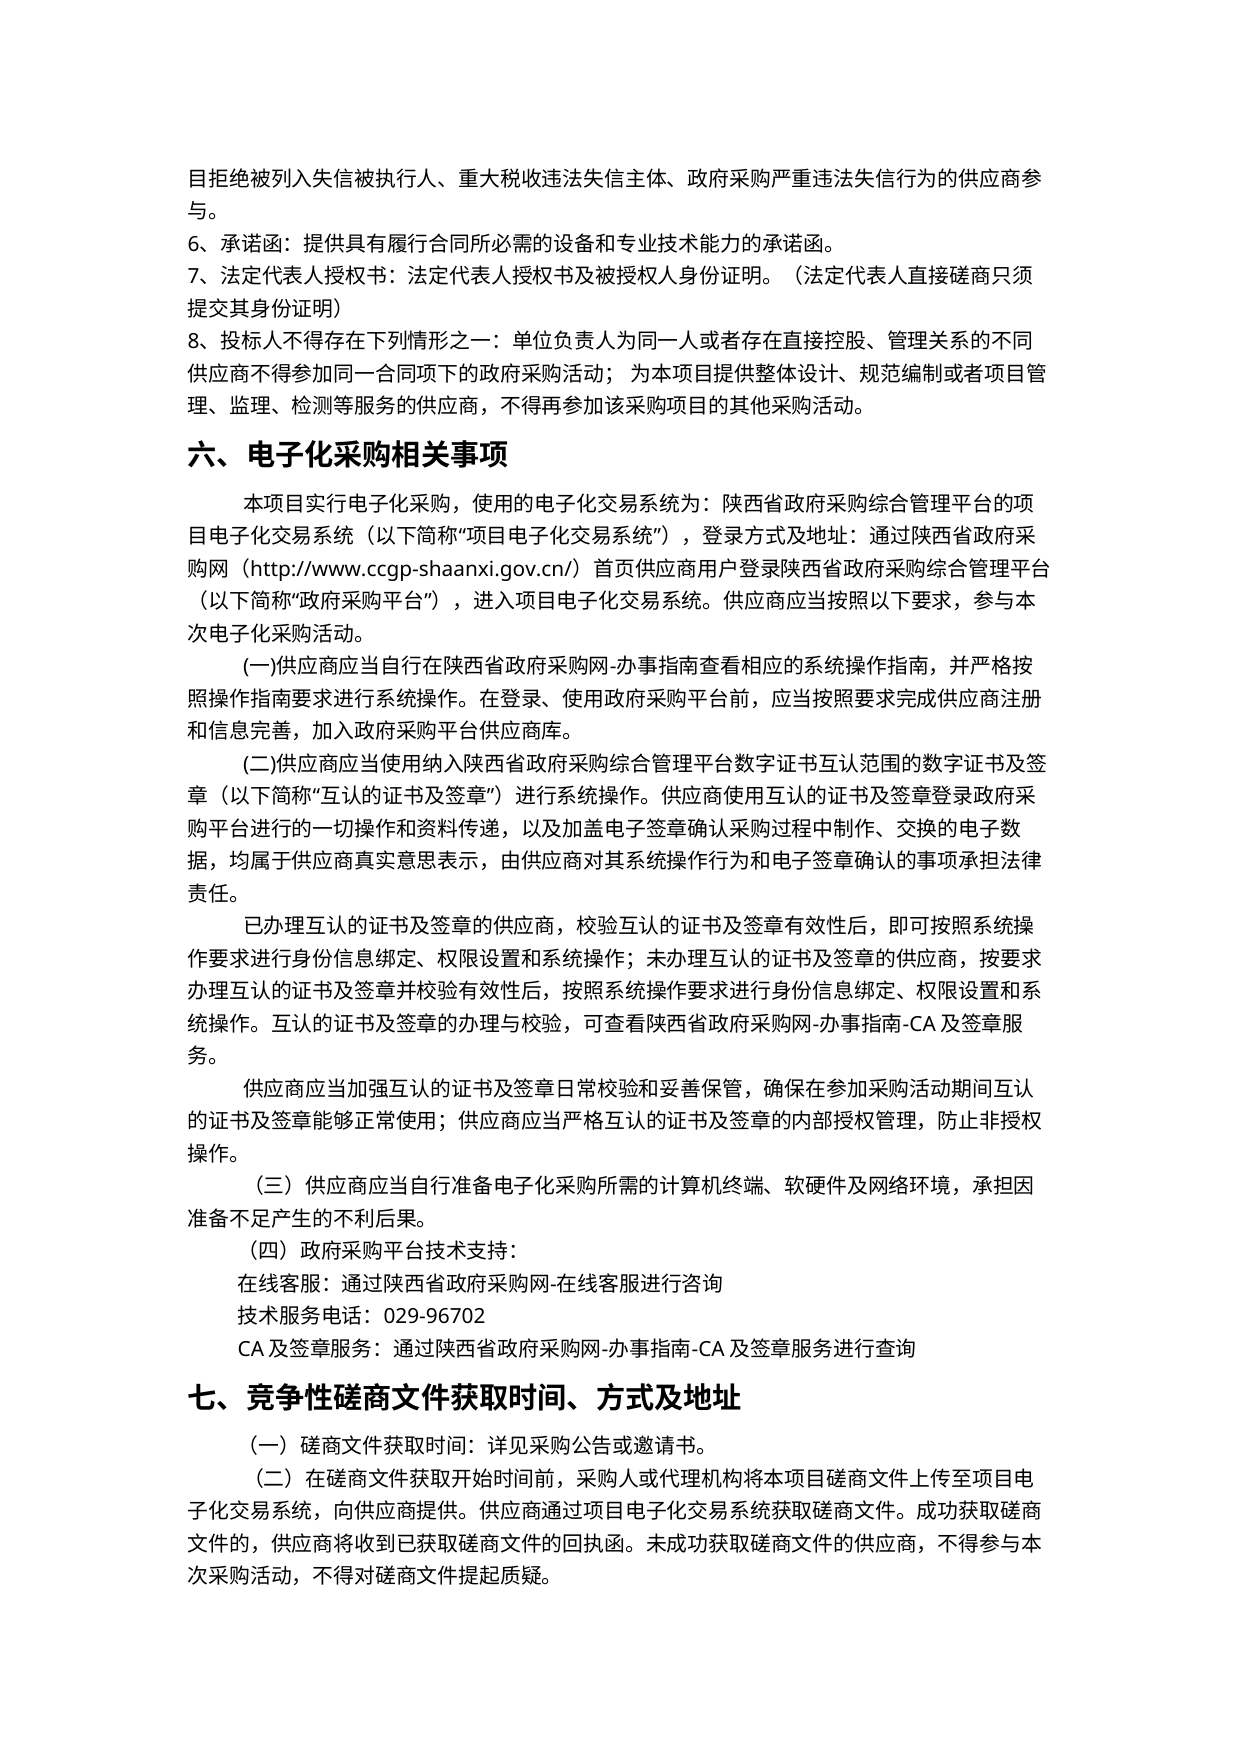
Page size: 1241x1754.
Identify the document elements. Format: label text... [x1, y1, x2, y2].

text 6、承诺函：提供具有履行合同所必需的设备和专业技术能力的承诺函。 [187, 227, 1053, 259]
text （二）在磋商文件获取开始时间前，采购人或代理机构将本项目磋商文件上传至项目电子化交易系统，向供应商提供。供应商通过项目电子化交易系统获取磋商文件。成功获取磋商文件的，供应商将收到已获取磋商文件的回执函。未成功获取磋商文件的供应商，不得参与本次采购活动，不得对磋商文件提起质疑。 [187, 1462, 1053, 1592]
text (一)供应商应当自行在陕西省政府采购网-办事指南查看相应的系统操作指南，并严格按照操作指南要求进行系统操作。在登录、使用政府采购平台前，应当按照要求完成供应商注册和信息完善，加入政府采购平台供应商库。 [187, 649, 1053, 747]
text 供应商应当加强互认的证书及签章日常校验和妥善保管，确保在参加采购活动期间互认的证书及签章能够正常使用；供应商应当严格互认的证书及签章的内部授权管理，防止非授权操作。 [187, 1072, 1053, 1169]
text （一）磋商文件获取时间：详见采购公告或邀请书。 [187, 1429, 1053, 1462]
text 7、法定代表人授权书：法定代表人授权书及被授权人身份证明。（法定代表人直接磋商只须提交其身份证明） [187, 259, 1053, 324]
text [187, 162, 1053, 227]
text 在线客服：通过陕西省政府采购网-在线客服进行咨询 [187, 1267, 1053, 1299]
text 已办理互认的证书及签章的供应商，校验互认的证书及签章有效性后，即可按照系统操作要求进行身份信息绑定、权限设置和系统操作；未办理互认的证书及签章的供应商，按要求办理互认的证书及签章并校验有效性后，按照系统操作要求进行身份信息绑定、权限设置和系统操作。互认的证书及签章的办理与校验，可查看陕西省政府采购网-办事指南-CA及签章服务。 [187, 909, 1053, 1072]
text 8、投标人不得存在下列情形之一：单位负责人为同一人或者存在直接控股、管理关系的不同供应商不得参加同一合同项下的政府采购活动； 为本项目提供整体设计、规范编制或者项目管理、监理、检测等服务的供应商，不得再参加该采购项目的其他采购活动。 [187, 324, 1053, 422]
text (二)供应商应当使用纳入陕西省政府采购综合管理平台数字证书互认范围的数字证书及签章（以下简称“互认的证书及签章”）进行系统操作。供应商使用互认的证书及签章登录政府采购平台进行的一切操作和资料传递，以及加盖电子签章确认采购过程中制作、交换的电子数据，均属于供应商真实意思表示，由供应商对其系统操作行为和电子签章确认的事项承担法律责任。 [187, 747, 1053, 909]
text 技术服务电话：029-96702 [187, 1299, 1053, 1332]
text CA及签章服务：通过陕西省政府采购网-办事指南-CA及签章服务进行查询 [187, 1332, 1053, 1364]
text 本项目实行电子化采购，使用的电子化交易系统为：陕西省政府采购综合管理平台的项目电子化交易系统（以下简称“项目电子化交易系统”），登录方式及地址：通过陕西省政府采购网（http://www.ccgp-shaanxi.gov.cn/）首页供应商用户登录陕西省政府采购综合管理平台（以下简称“政府采购平台”），进入项目电子化交易系统。供应商应当按照以下要求，参与本次电子化采购活动。 [187, 487, 1053, 649]
text 六、电子化采购相关事项 [187, 422, 1053, 487]
text （四）政府采购平台技术支持： [187, 1234, 1053, 1267]
text 七、竞争性磋商文件获取时间、方式及地址 [187, 1364, 1053, 1429]
text （三）供应商应当自行准备电子化采购所需的计算机终端、软硬件及网络环境，承担因准备不足产生的不利后果。 [187, 1169, 1053, 1234]
